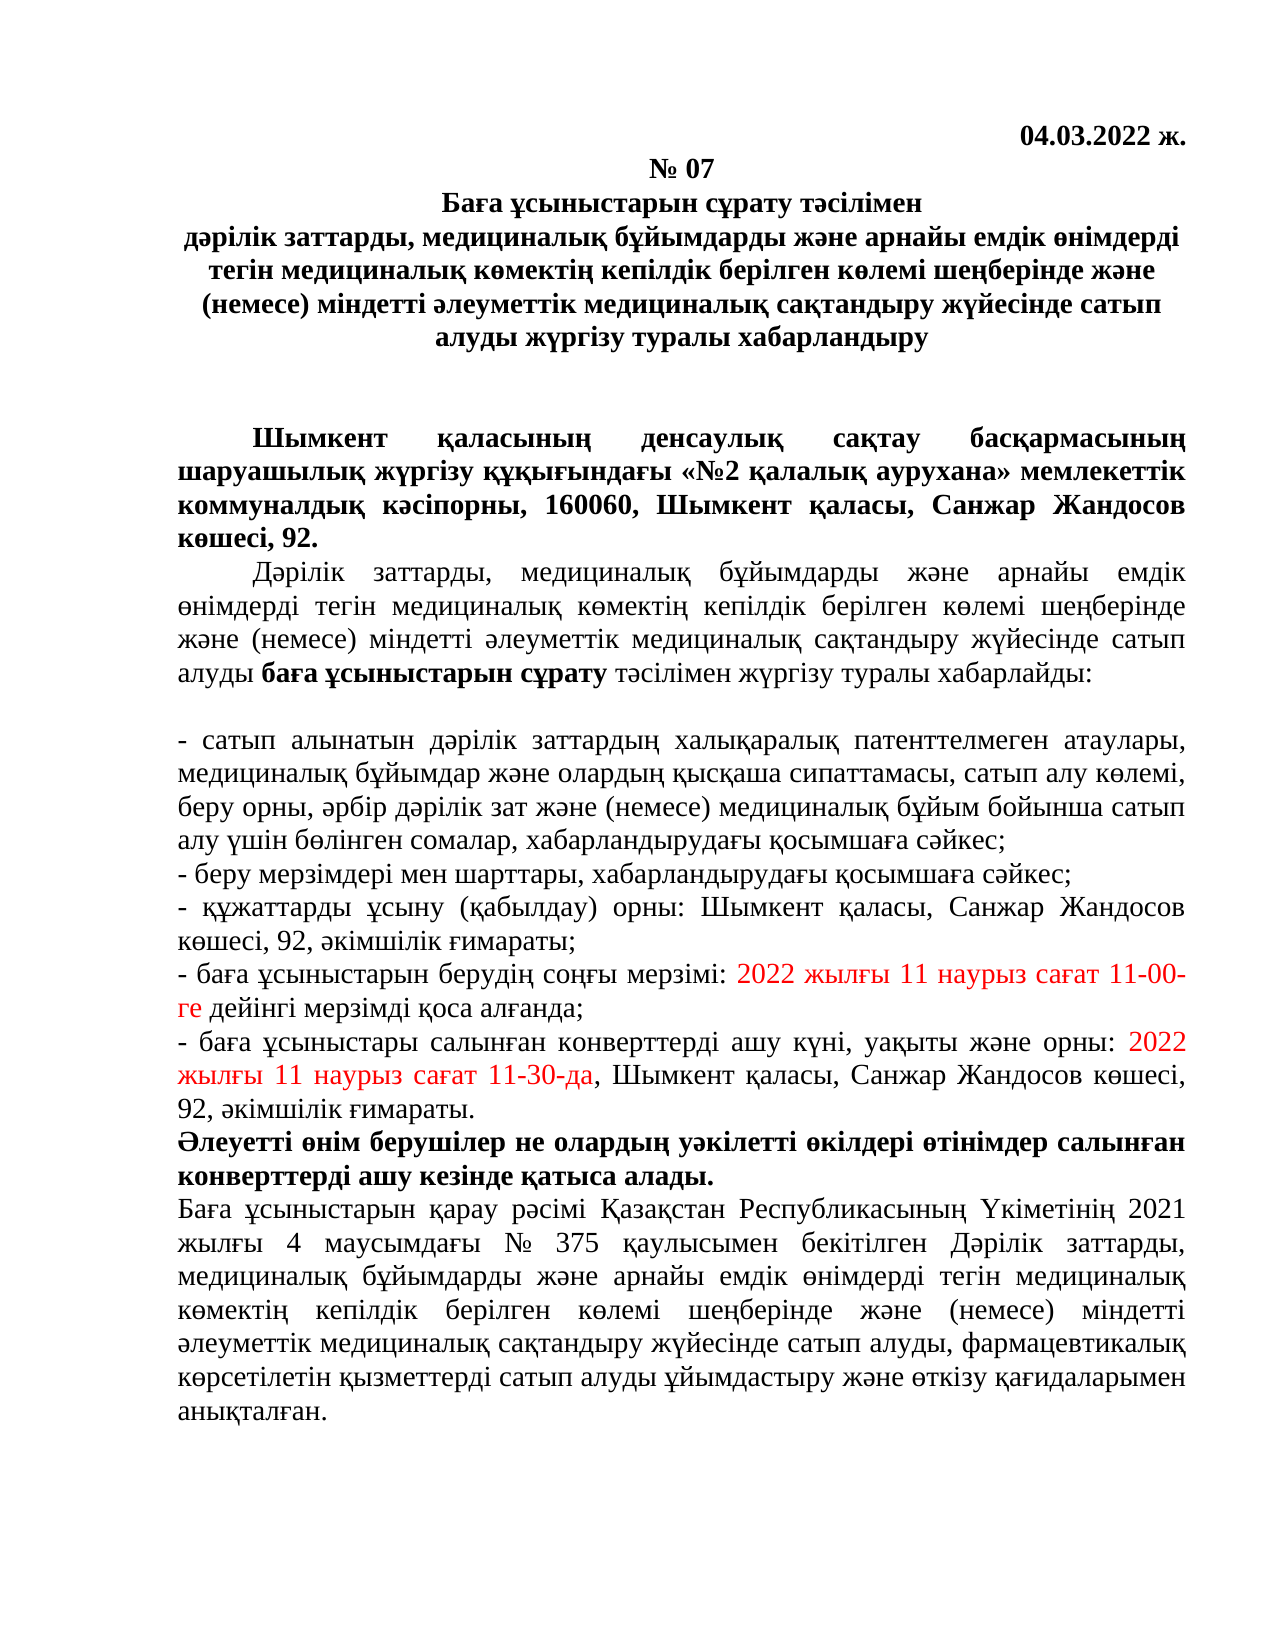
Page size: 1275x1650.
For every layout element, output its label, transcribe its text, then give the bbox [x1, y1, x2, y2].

text Баға ұсыныстарын қарау рәсімі Қазақстан Республикасының Үкіметінің 2021 жылғы 4 маусымдағы № 375 қаулысымен бекітілген Дәрілік заттарды, медициналық бұйымдарды және арнайы емдік өнімдерді тегін медициналық көмектің кепілдік берілген көлемі шеңберінде және (немесе) міндетті әлеуметтік медициналық сақтандыру жүйесінде сатып алуды, фармацевтикалық көрсетілетін қызметтерді сатып алуды ұйымдастыру және өткізу қағидаларымен анықталған. [177, 1191, 1186, 1426]
text 04.03.2022 ж. [177, 118, 1186, 152]
text Баға ұсыныстарын сұрату тәсілімен [177, 185, 1186, 219]
text - сатып алынатын дәрілік заттардың халықаралық патенттелмеген атаулары, медициналық бұйымдар және олардың қысқаша сипаттамасы, сатып алу көлемі, беру орны, әрбір дәрілік зат және (немесе) медициналық бұйым бойынша сатып алу үшін бөлінген сомалар, хабарландырудағы қосымшаға сәйкес; [177, 722, 1186, 856]
text - баға ұсыныстары салынған конверттерді ашу күні, уақыты және орны: 2022 жылғы 11 наурыз сағат 11-30-да, Шымкент қаласы, Санжар Жандосов көшесі, 92, әкімшілік ғимараты. [177, 1024, 1186, 1124]
text - баға ұсыныстарын берудің соңғы мерзімі: 2022 жылғы 11 наурыз сағат 11-00-ге дейінгі мерзімді қоса алғанда; [177, 957, 1186, 1024]
text Әлеуетті өнім берушілер не олардың уәкілетті өкілдері өтінімдер салынған конверттерді ашу кезінде қатыса алады. [177, 1124, 1186, 1191]
text № 07 [177, 152, 1186, 185]
text - беру мерзімдері мен шарттары, хабарландырудағы қосымшаға сәйкес; [177, 856, 1186, 889]
text дәрілік заттарды, медициналық бұйымдарды және арнайы емдік өнімдерді тегін медициналық көмектің кепілдік берілген көлемі шеңберінде және (немесе) міндетті әлеуметтік медициналық сақтандыру жүйесінде сатып алуды жүргізу туралы хабарландыру [177, 219, 1186, 353]
text Шымкент қаласының денсаулық сақтау басқармасының шаруашылық жүргізу құқығындағы «№2 қалалық аурухана» мемлекеттік коммуналдық кәсіпорны, 160060, Шымкент қаласы, Санжар Жандосов көшесі, 92. [177, 420, 1186, 554]
text Дәрілік заттарды, медициналық бұйымдарды және арнайы емдік өнімдерді тегін медициналық көмектің кепілдік берілген көлемі шеңберінде және (немесе) міндетті әлеуметтік медициналық сақтандыру жүйесінде сатып алуды баға ұсыныстарын сұрату тәсілімен жүргізу туралы хабарлайды: [177, 554, 1186, 688]
text - құжаттарды ұсыну (қабылдау) орны: Шымкент қаласы, Санжар Жандосов көшесі, 92, әкімшілік ғимараты; [177, 889, 1186, 957]
